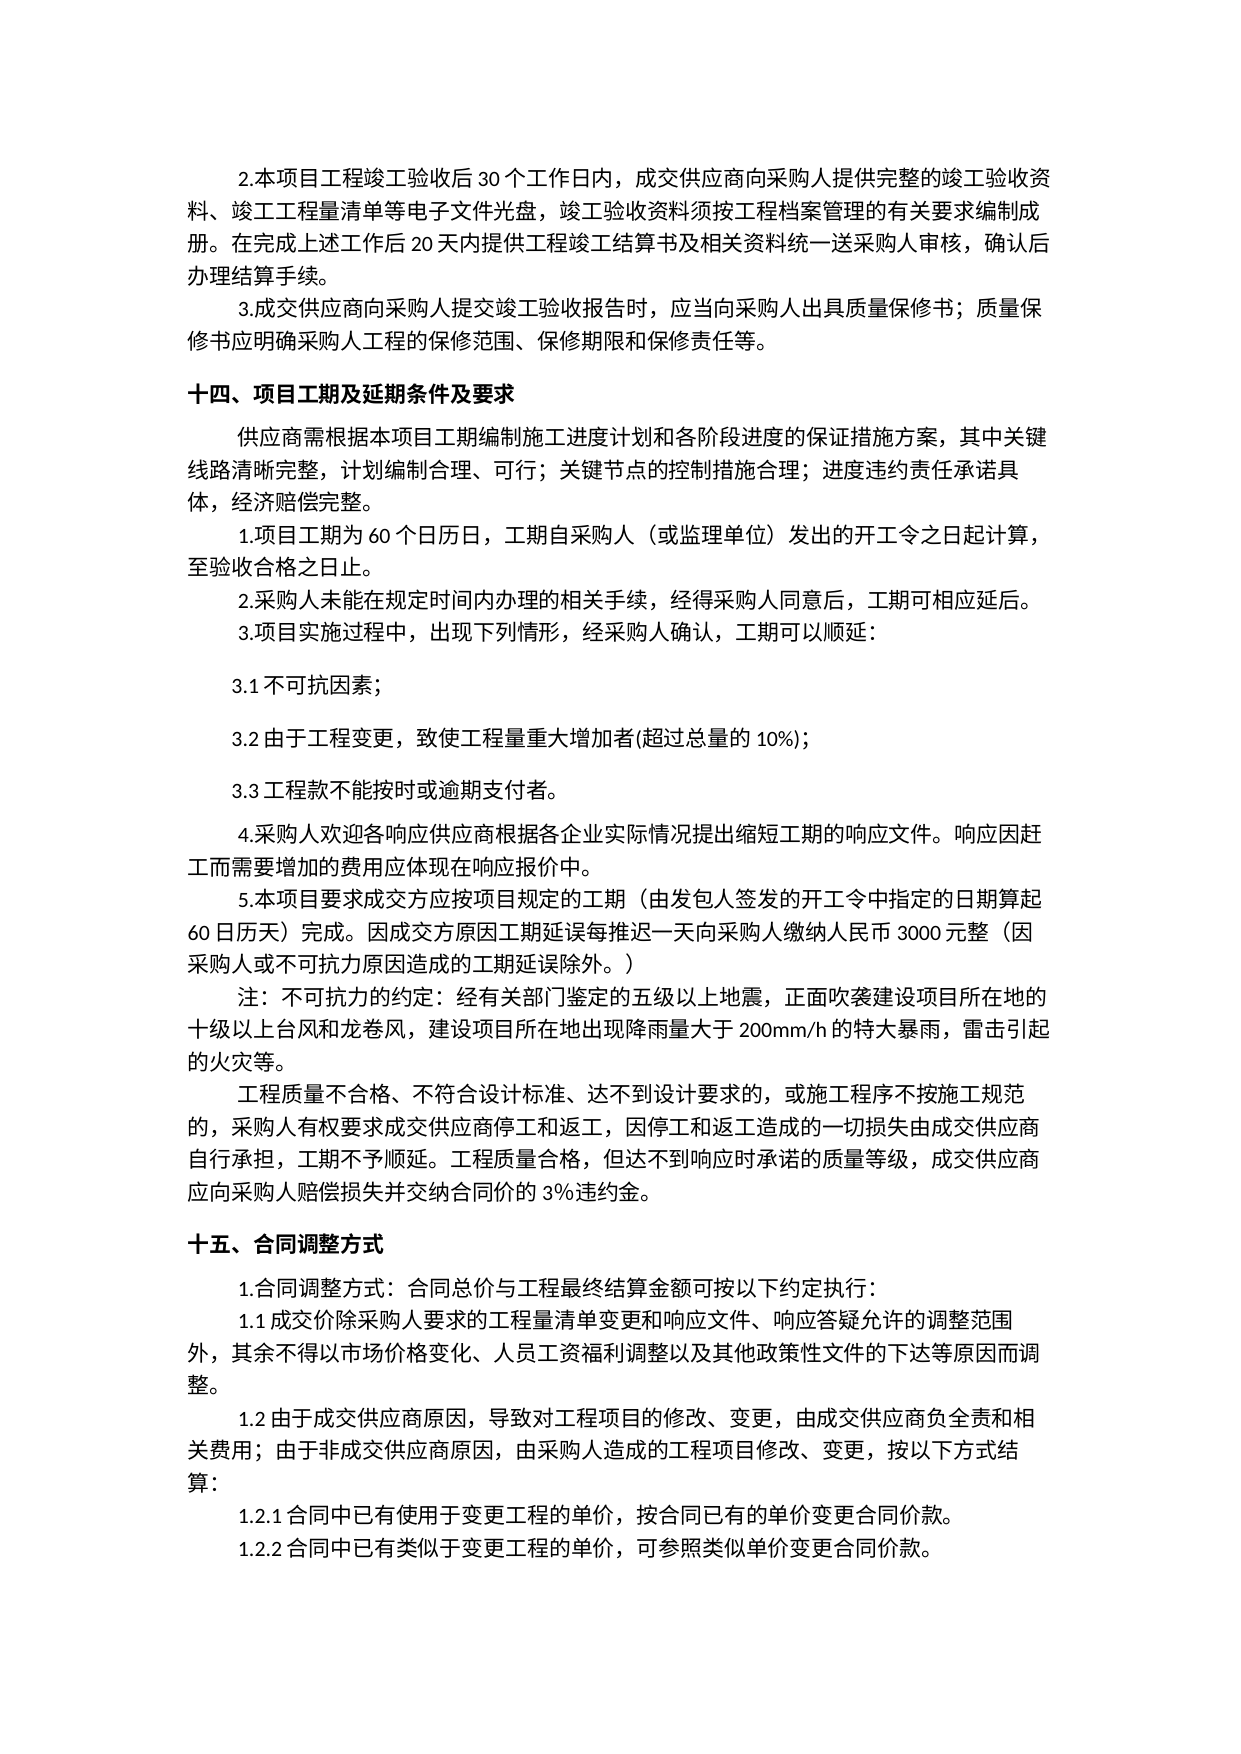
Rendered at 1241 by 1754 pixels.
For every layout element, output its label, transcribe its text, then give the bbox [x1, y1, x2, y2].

text 3.项目实施过程中，出现下列情形，经采购人确认，工期可以顺延： [187, 616, 1053, 648]
text 十四、项目工期及延期条件及要求 [187, 377, 1053, 410]
text 1.2.1合同中已有使用于变更工程的单价，按合同已有的单价变更合同价款。 [187, 1499, 1053, 1531]
text 供应商需根据本项目工期编制施工进度计划和各阶段进度的保证措施方案，其中关键线路清晰完整，计划编制合理、可行；关键节点的控制措施合理；进度违约责任承诺具体，经济赔偿完整。 [187, 421, 1053, 518]
text 1.1成交价除采购人要求的工程量清单变更和响应文件、响应答疑允许的调整范围外，其余不得以市场价格变化、人员工资福利调整以及其他政策性文件的下达等原因而调整。 [187, 1304, 1053, 1401]
text 4.采购人欢迎各响应供应商根据各企业实际情况提出缩短工期的响应文件。响应因赶工而需要增加的费用应体现在响应报价中。 [187, 818, 1053, 883]
text 十五、合同调整方式 [187, 1228, 1053, 1260]
text 3.3工程款不能按时或逾期支付者。 [187, 774, 1053, 807]
text 3.1不可抗因素； [187, 668, 1053, 701]
text 2.本项目工程竣工验收后30个工作日内，成交供应商向采购人提供完整的竣工验收资料、竣工工程量清单等电子文件光盘，竣工验收资料须按工程档案管理的有关要求编制成册。在完成上述工作后20天内提供工程竣工结算书及相关资料统一送采购人审核，确认后办理结算手续。 [187, 162, 1053, 292]
text 3.2由于工程变更，致使工程量重大增加者(超过总量的10%)； [187, 721, 1053, 754]
text 工程质量不合格、不符合设计标准、达不到设计要求的，或施工程序不按施工规范的，采购人有权要求成交供应商停工和返工，因停工和返工造成的一切损失由成交供应商自行承担，工期不予顺延。工程质量合格，但达不到响应时承诺的质量等级，成交供应商应向采购人赔偿损失并交纳合同价的3％违约金。 [187, 1078, 1053, 1208]
text 注：不可抗力的约定：经有关部门鉴定的五级以上地震，正面吹袭建设项目所在地的十级以上台风和龙卷风，建设项目所在地出现降雨量大于200mm/h的特大暴雨，雷击引起的火灾等。 [187, 980, 1053, 1078]
text 3.成交供应商向采购人提交竣工验收报告时，应当向采购人出具质量保修书；质量保修书应明确采购人工程的保修范围、保修期限和保修责任等。 [187, 292, 1053, 357]
text 1.2.2合同中已有类似于变更工程的单价，可参照类似单价变更合同价款。 [187, 1531, 1053, 1564]
text 2.采购人未能在规定时间内办理的相关手续，经得采购人同意后，工期可相应延后。 [187, 583, 1053, 616]
text 1.2由于成交供应商原因，导致对工程项目的修改、变更，由成交供应商负全责和相关费用；由于非成交供应商原因，由采购人造成的工程项目修改、变更，按以下方式结算： [187, 1401, 1053, 1499]
text 1.合同调整方式：合同总价与工程最终结算金额可按以下约定执行： [187, 1271, 1053, 1304]
text 1.项目工期为60个日历日，工期自采购人（或监理单位）发出的开工令之日起计算，至验收合格之日止。 [187, 518, 1053, 583]
text 5.本项目要求成交方应按项目规定的工期（由发包人签发的开工令中指定的日期算起60日历天）完成。因成交方原因工期延误每推迟一天向采购人缴纳人民币3000元整（因采购人或不可抗力原因造成的工期延误除外。） [187, 883, 1053, 980]
